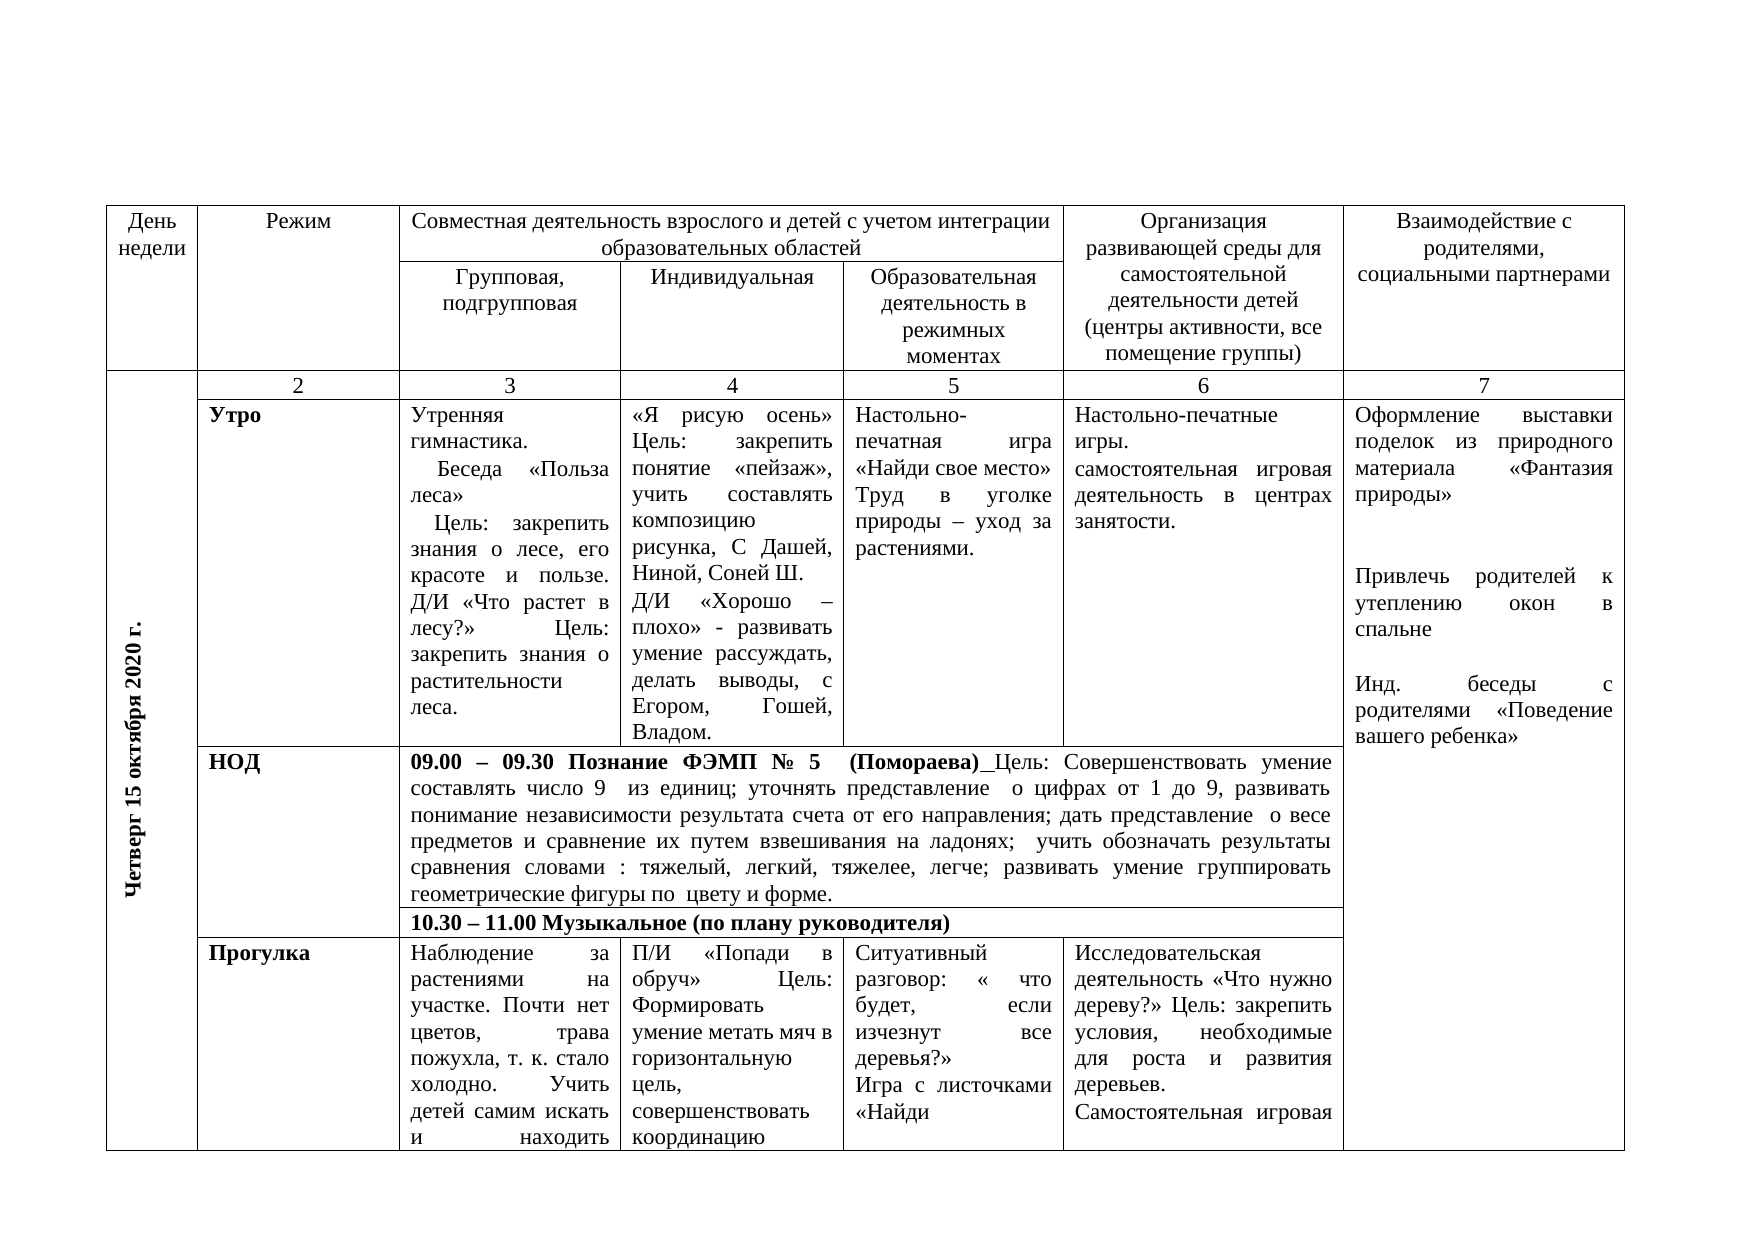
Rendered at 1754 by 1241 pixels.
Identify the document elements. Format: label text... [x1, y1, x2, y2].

table_cell НОД [198, 747, 399, 937]
table_cell «Я рисую осень» Цель: закрепить понятие «пейзаж», учить составлять композицию рисунка, С Дашей, Ниной, Соней Ш. Д/И «Хорошо – плохо» - развивать умение рассуждать, делать выводы, с Егором, Гошей, Владом. [621, 400, 843, 746]
table_cell 5 [844, 371, 1063, 399]
table_cell 4 [621, 371, 843, 399]
table_header Совместная деятельность взрослого и детей с учетом интеграции образовательных областей [400, 206, 1063, 261]
table_header Взаимодействие с родителями, социальными партнерами [1344, 206, 1624, 369]
table_cell 10.30 – 11.00 Музыкальное (по плану руководителя) [400, 908, 1343, 937]
table_cell 6 [1064, 371, 1343, 399]
table_cell Четверг 15 октября 2020 г. [107, 371, 197, 1149]
table_cell 09.00 – 09.30 Познание ФЭМП № 5 (Помораева) Цель: Совершенствовать умение составлять число 9 из единиц; уточнять представление о цифрах от 1 до 9, развивать понимание независимости результата счета от его направления; дать представление о весе предметов и сравнение их путем взвешивания на ладонях; учить обозначать результаты сравнения словами : тяжелый, легкий, тяжелее, легче; развивать умение группировать геометрические фигуры по цвету и форме. [400, 747, 1343, 907]
table_cell 2 [198, 371, 399, 399]
table_cell Групповая, подгрупповая [400, 262, 620, 369]
table_cell Настольно-печатная игра «Найди свое место» Труд в уголке природы – уход за растениями. [844, 400, 1063, 746]
table_cell Оформление выставки поделок из природного материала «Фантазия природы» Привлечь родителей к утеплению окон в спальне Инд. беседы с родителями «Поведение вашего ребенка» [1344, 400, 1624, 1149]
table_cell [621, 938, 843, 1149]
table_cell Утро [198, 400, 399, 746]
table_header День недели [107, 206, 197, 369]
table_cell Настольно-печатные игры. самостоятельная игровая деятельность в центрах занятости. [1064, 400, 1343, 746]
table_cell Индивидуальная [621, 262, 843, 369]
table_cell 3 [400, 371, 620, 399]
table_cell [1064, 938, 1343, 1149]
table_cell 7 [1344, 371, 1624, 399]
table_header Режим [198, 206, 399, 369]
table_header Организация развивающей среды для самостоятельной деятельности детей (центры активности, все помещение группы) [1064, 206, 1343, 369]
table_cell Утренняя гимнастика. Беседа «Польза леса» Цель: закрепить знания о лесе, его красоте и пользе. Д/И «Что растет в лесу?» Цель: закрепить знания о растительности леса. [400, 400, 620, 746]
table_cell Образовательная деятельность в режимных моментах [844, 262, 1063, 369]
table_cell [844, 938, 1063, 1149]
table_cell Прогулка [198, 938, 399, 1149]
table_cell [400, 938, 620, 1149]
